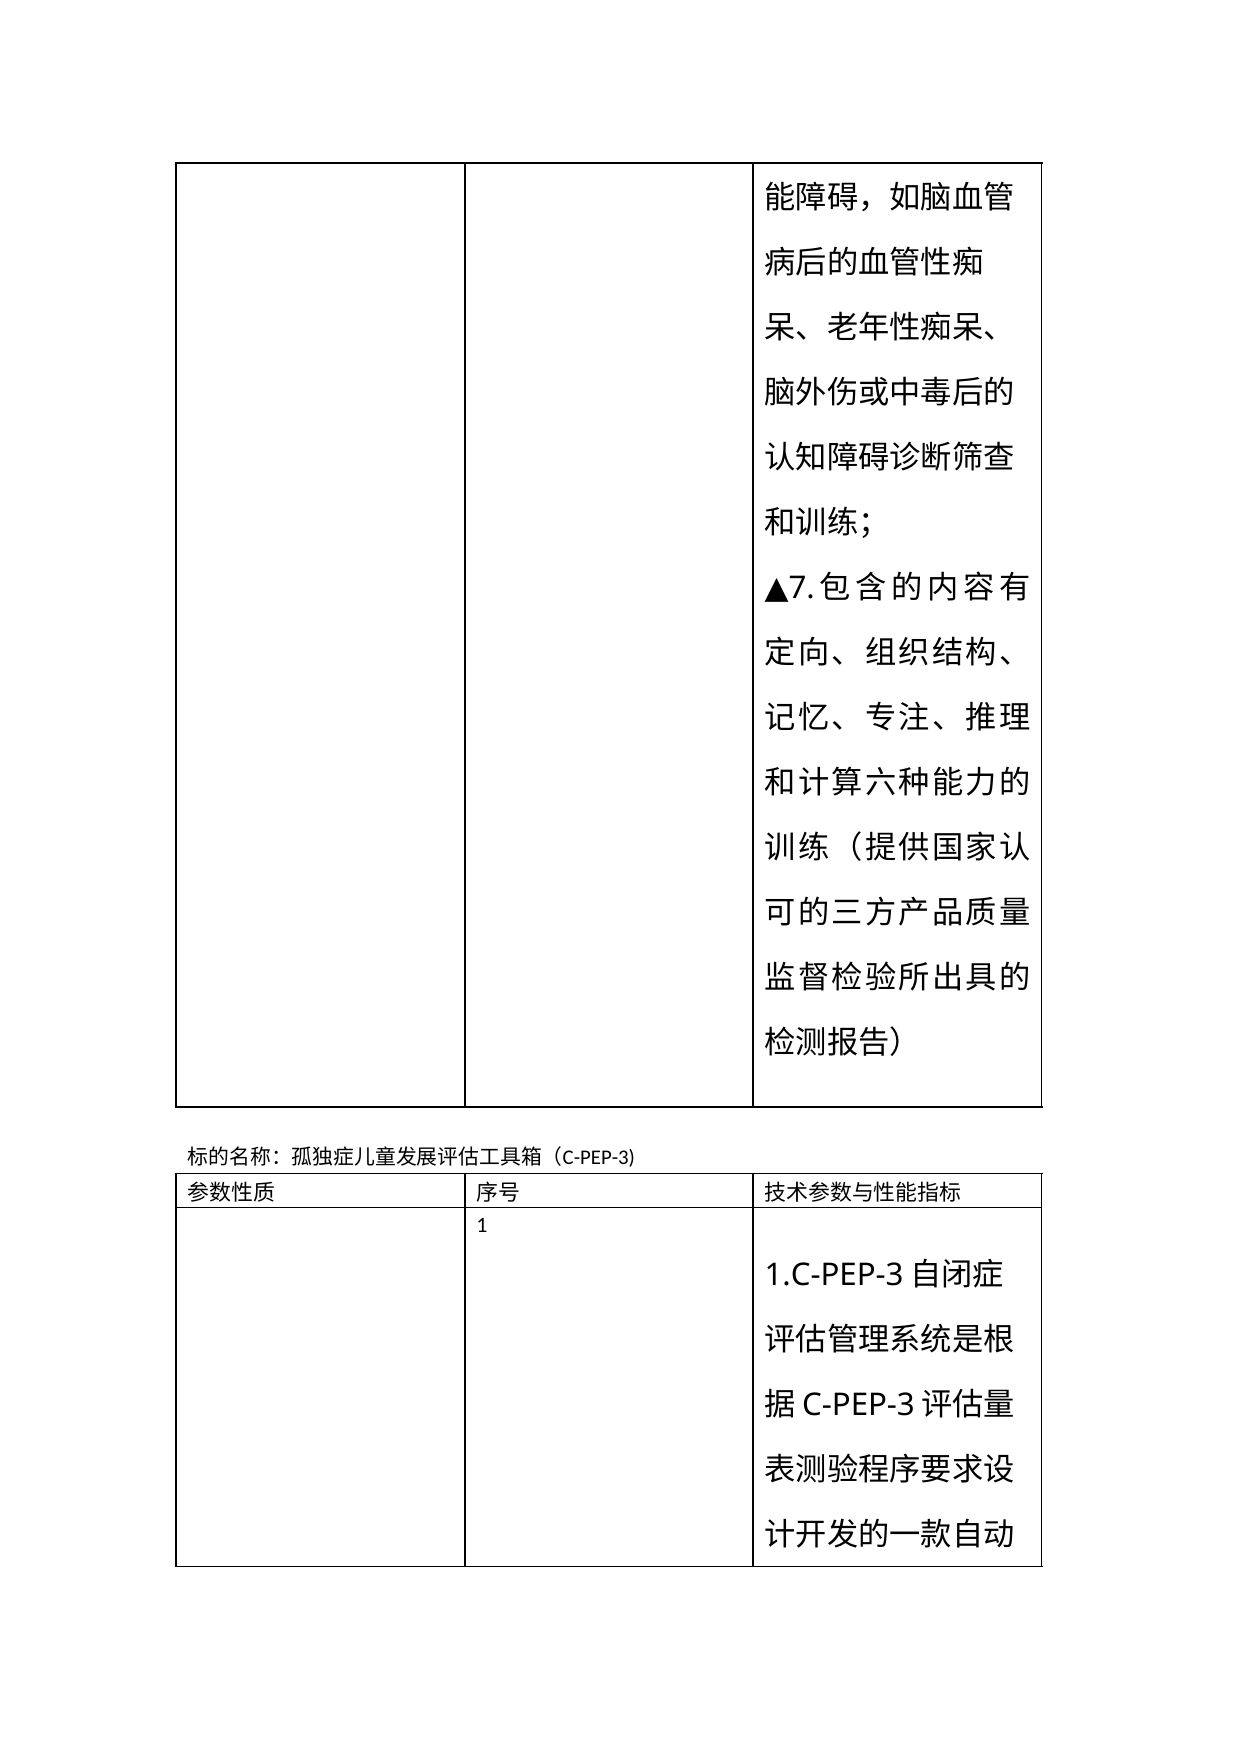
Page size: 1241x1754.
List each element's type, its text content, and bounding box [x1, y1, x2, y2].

table_header 技术参数与性能指标 [754, 1174, 1041, 1207]
table_header 序号 [466, 1174, 752, 1207]
table_header 参数性质 [177, 1174, 464, 1207]
text 标的名称：孤独症儿童发展评估工具箱（C-PEP-3) [187, 1140, 1053, 1173]
table_cell [177, 1208, 464, 1566]
table_cell 1 [466, 1208, 752, 1566]
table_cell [754, 164, 1041, 1106]
table_cell [177, 164, 464, 1106]
table_cell 1 [466, 164, 752, 1106]
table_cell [754, 1208, 1041, 1566]
